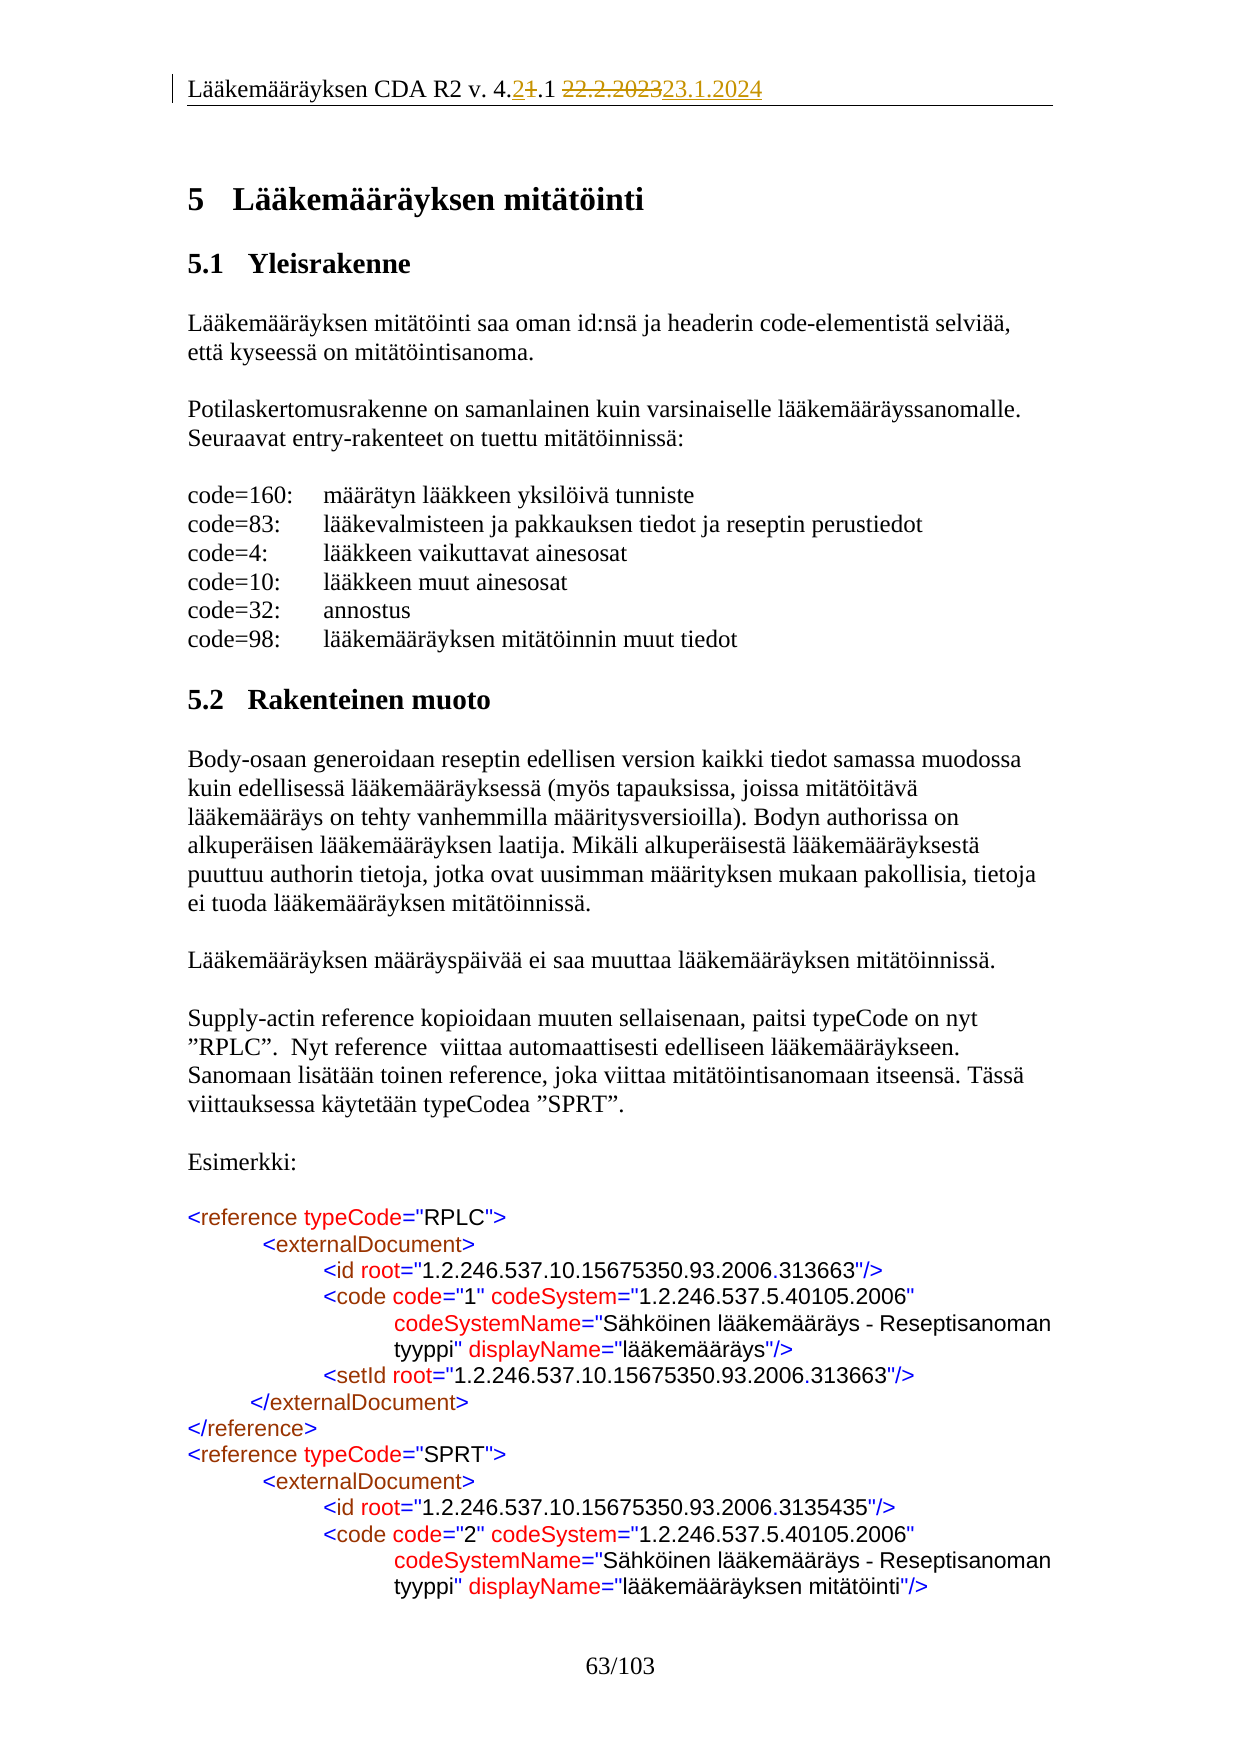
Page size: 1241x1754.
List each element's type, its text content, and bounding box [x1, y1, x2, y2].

text Potilaskertomusrakenne on samanlainen kuin varsinaiselle lääkemääräyssanomalle. Seuraavat entry-rakenteet on tuettu mitätöinnissä: [187, 394, 1053, 452]
text Esimerkki: [187, 1147, 1053, 1175]
text Body-osaan generoidaan reseptin edellisen version kaikki tiedot samassa muodossa kuin edellisessä lääkemääräyksessä (myös tapauksissa, joissa mitätöitävä lääkemääräys on tehty vanhemmilla määritysversioilla). Bodyn authorissa on alkuperäisen lääkemääräyksen laatija. Mikäli alkuperäisestä lääkemääräyksestä puuttuu authorin tietoja, jotka ovat uusimman määrityksen mukaan pakollisia, tietoja ei tuoda lääkemääräyksen mitätöinnissä. [187, 744, 1053, 917]
text code=98: lääkemääräyksen mitätöinnin muut tiedot [187, 624, 1053, 653]
text code=10: lääkkeen muut ainesosat [187, 567, 1053, 596]
text <externalDocument> [187, 1468, 1053, 1494]
text <setId root="1.2.246.537.10.15675350.93.2006.313663"/> [187, 1362, 1053, 1389]
text Lääkemääräyksen mitätöinti saa oman id:nsä ja headerin code-elementistä selviää, että kyseessä on mitätöintisanoma. [187, 308, 1053, 366]
subtitle Lääkemääräyksen mitätöinti [187, 179, 1053, 217]
text <code code="2" codeSystem="1.2.246.537.5.40105.2006" codeSystemName="Sähköinen lääkemääräys - Reseptisanoman tyyppi" displayName="lääkemääräyksen mitätöinti"/> [914, 1521, 1053, 1600]
text <id root="1.2.246.537.10.15675350.93.2006.3135435"/> [187, 1494, 1053, 1521]
subtitle Rakenteinen muoto [187, 682, 1053, 715]
text code=83: lääkevalmisteen ja pakkauksen tiedot ja reseptin perustiedot [187, 509, 1053, 538]
text code=160: määrätyn lääkkeen yksilöivä tunniste [187, 481, 1053, 509]
text <code code="1" codeSystem="1.2.246.537.5.40105.2006" codeSystemName="Sähköinen lääkemääräys - Reseptisanoman tyyppi" displayName="lääkemääräys"/> [323, 1283, 1053, 1362]
text <id root="1.2.246.537.10.15675350.93.2006.313663"/> [187, 1257, 1053, 1283]
text </reference> [187, 1415, 1053, 1441]
text code=4: lääkkeen vaikuttavat ainesosat [187, 538, 1053, 567]
text Lääkemääräyksen määräyspäivää ei saa muuttaa lääkemääräyksen mitätöinnissä. [187, 945, 1053, 974]
text code=32: annostus [187, 596, 1053, 624]
text Supply-actin reference kopioidaan muuten sellaisenaan, paitsi typeCode on nyt ”RPLC”. Nyt reference viittaa automaattisesti edelliseen lääkemääräykseen. Sanomaan lisätään toinen reference, joka viittaa mitätöintisanomaan itseensä. Tässä viittauksessa käytetään typeCodea ”SPRT”. [187, 1003, 1053, 1118]
text <reference typeCode="SPRT"> [187, 1441, 1053, 1468]
text <reference typeCode="RPLC"> [187, 1204, 1053, 1231]
text <externalDocument> [187, 1231, 1053, 1257]
text </externalDocument> [187, 1389, 1053, 1415]
subtitle Yleisrakenne [187, 246, 1053, 279]
